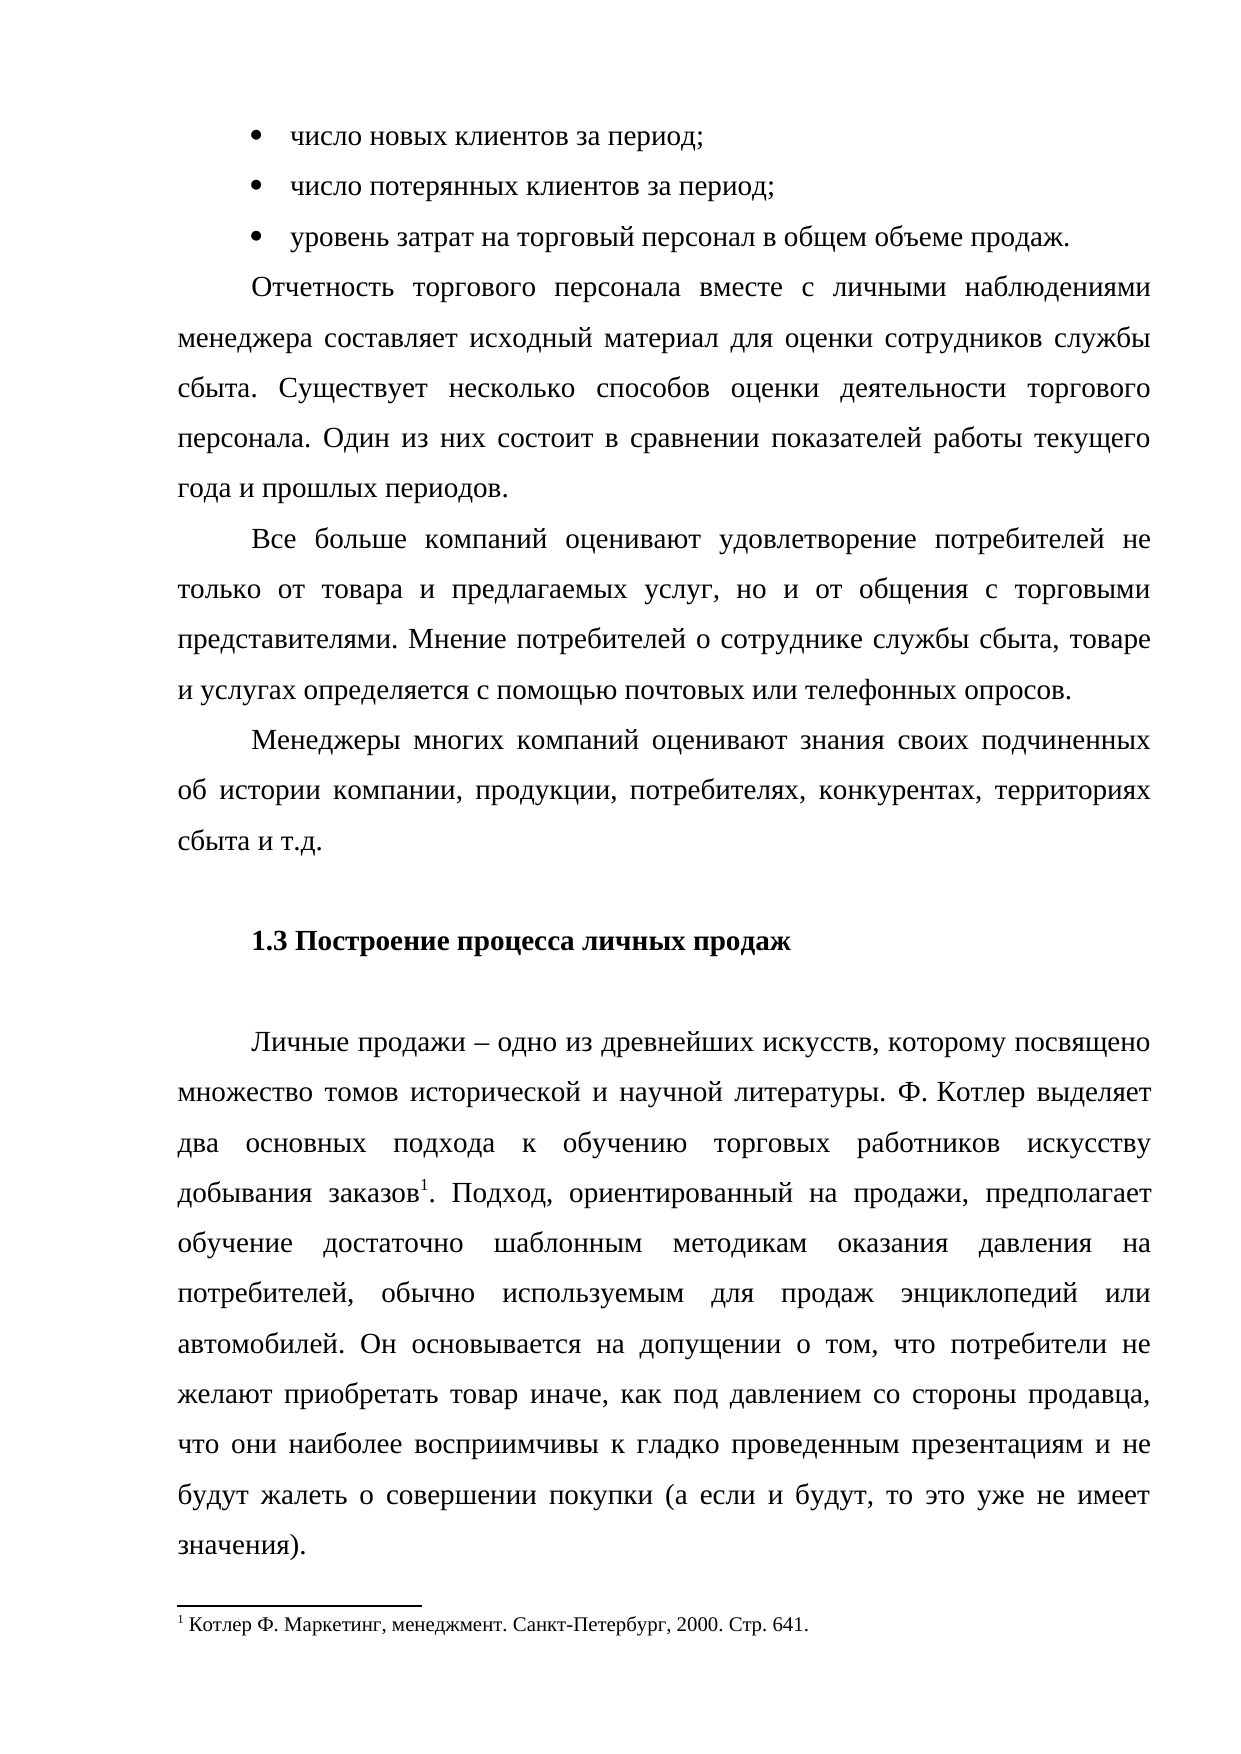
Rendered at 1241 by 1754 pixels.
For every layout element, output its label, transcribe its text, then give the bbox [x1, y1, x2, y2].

text 1.3 Построение процесса личных продаж [177, 923, 1152, 957]
list число потерянных клиентов за период; [177, 168, 1152, 202]
text Все больше компаний оценивают удовлетворение потребителей не только от товара и предлагаемых услуг, но и от общения с торговыми представителями. Мнение потребителей о сотруднике службы сбыта, товаре и услугах определяется с помощью почтовых или телефонных опросов. [177, 521, 1152, 705]
text Отчетность торгового персонала вместе с личными наблюдениями менеджера составляет исходный материал для оценки сотрудников службы сбыта. Существует несколько способов оценки деятельности торгового персонала. Один из них состоит в сравнении показателей работы текущего года и прошлых периодов. [177, 269, 1152, 504]
list уровень затрат на торговый персонал в общем объеме продаж. [177, 219, 1152, 253]
list число новых клиентов за период; [177, 118, 1152, 152]
text Личные продажи – одно из древнейших искусств, которому посвящено множество томов исторической и научной литературы. Ф. Котлер выделяет два основных подхода к обучению торговых работников искусству добывания заказов. Подход, ориентированный на продажи, предполагает обучение достаточно шаблонным методикам оказания давления на потребителей, обычно используемым для продаж энциклопедий или автомобилей. Он основывается на допущении о том, что потребители не желают приобретать товар иначе, как под давлением со стороны продавца, что они наиболее восприимчивы к гладко проведенным презентациям и не будут жалеть о совершении покупки (а если и будут, то это уже не имеет значения). [177, 1024, 1152, 1561]
text Менеджеры многих компаний оценивают знания своих подчиненных об истории компании, продукции, потребителях, конкурентах, территориях сбыта и т.д. [177, 722, 1152, 856]
